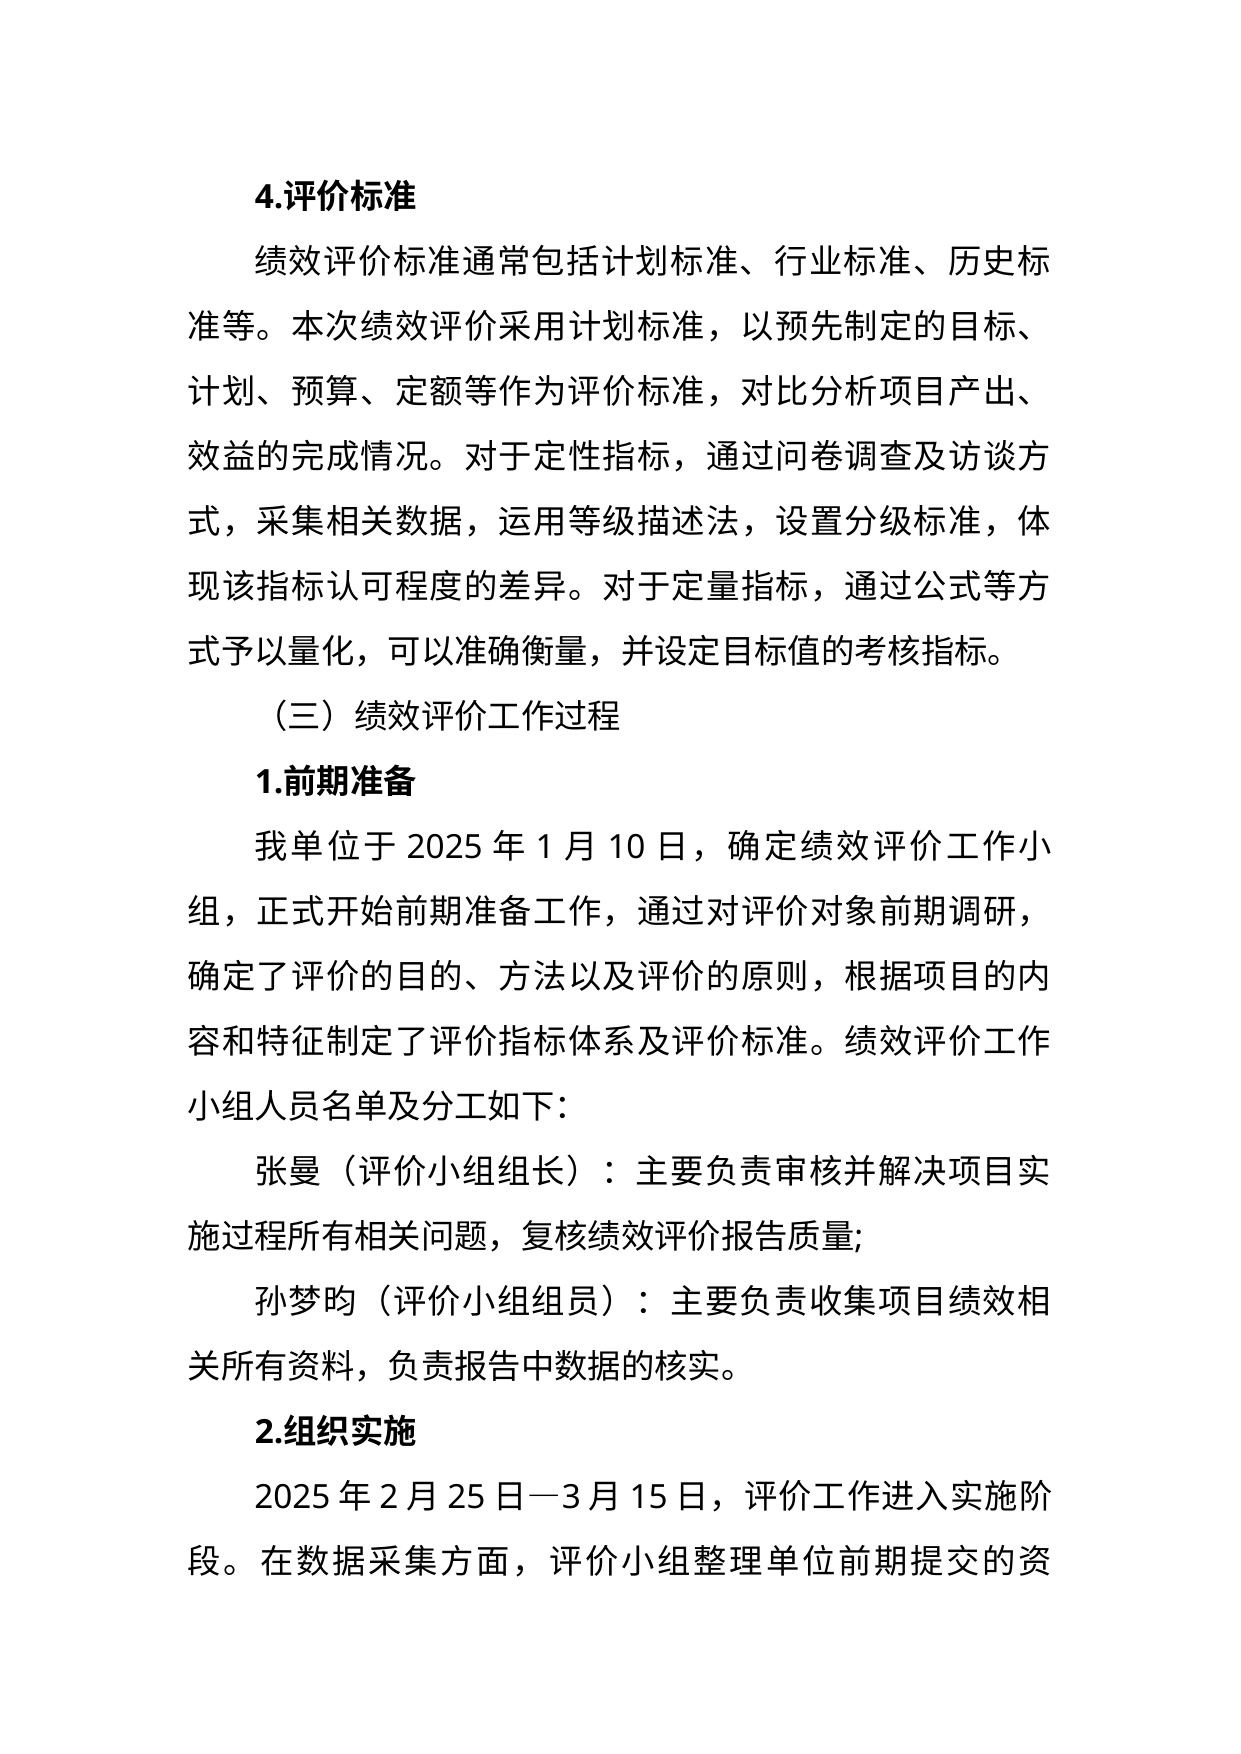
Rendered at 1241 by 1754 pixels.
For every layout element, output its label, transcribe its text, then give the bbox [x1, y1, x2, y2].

text 张曼（评价小组组长）：主要负责审核并解决项目实施过程所有相关问题，复核绩效评价报告质量; [187, 1137, 1053, 1267]
text 4.评价标准 [187, 162, 1053, 227]
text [187, 1462, 1053, 1592]
text 孙梦昀（评价小组组员）：主要负责收集项目绩效相关所有资料，负责报告中数据的核实。 [187, 1267, 1053, 1397]
text 2.组织实施 [187, 1397, 1053, 1462]
text 绩效评价标准通常包括计划标准、行业标准、历史标准等。本次绩效评价采用计划标准，以预先制定的目标、计划、预算、定额等作为评价标准，对比分析项目产出、效益的完成情况。对于定性指标，通过问卷调查及访谈方式，采集相关数据，运用等级描述法，设置分级标准，体现该指标认可程度的差异。对于定量指标，通过公式等方式予以量化，可以准确衡量，并设定目标值的考核指标。 [187, 227, 1053, 682]
text （三）绩效评价工作过程 [187, 682, 1053, 747]
text 1.前期准备 [187, 747, 1053, 812]
text 我单位于2025年1月10日，确定绩效评价工作小组，正式开始前期准备工作，通过对评价对象前期调研，确定了评价的目的、方法以及评价的原则，根据项目的内容和特征制定了评价指标体系及评价标准。绩效评价工作小组人员名单及分工如下： [187, 812, 1053, 1137]
